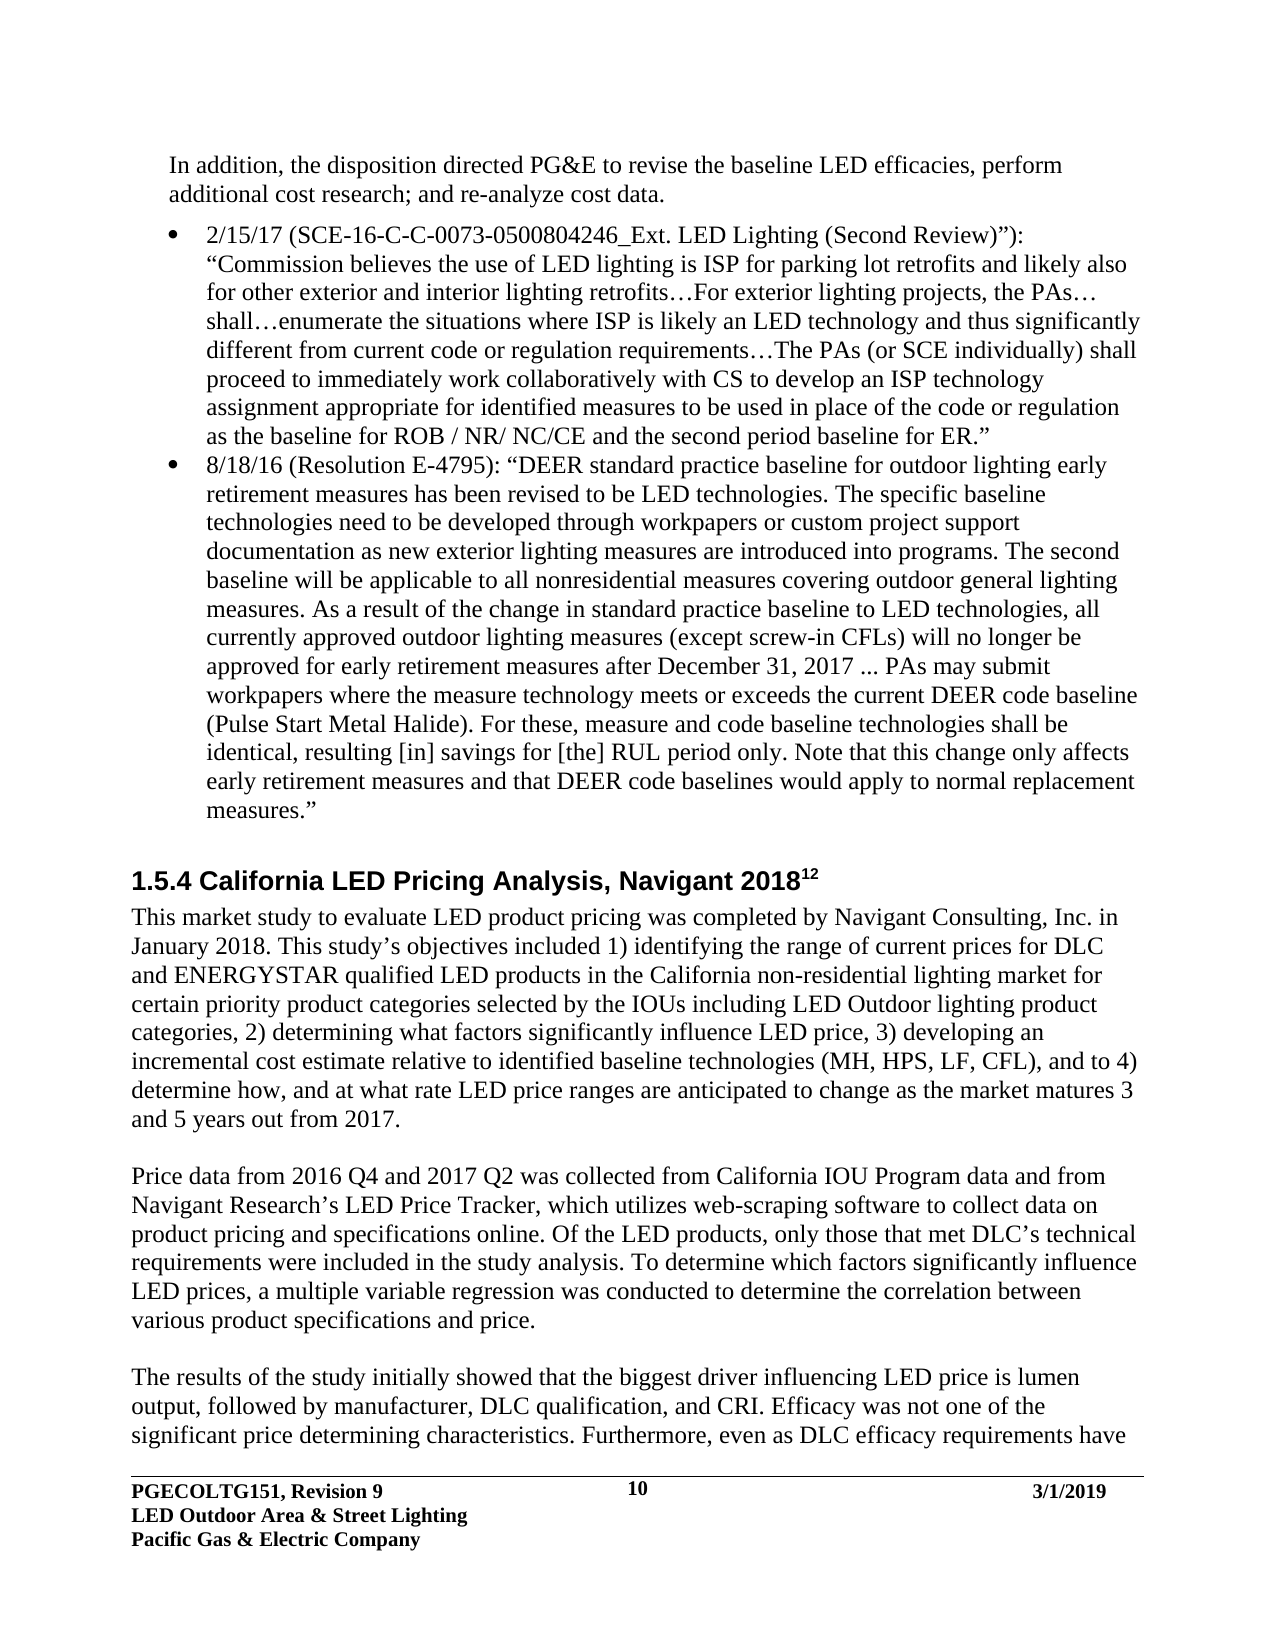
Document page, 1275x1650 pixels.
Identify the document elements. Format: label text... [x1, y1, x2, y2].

text In addition, the disposition directed PG&E to revise the baseline LED efficacies, perform additional cost research; and re-analyze cost data. [169, 150, 1144, 207]
subtitle 1.5.4 California LED Pricing Analysis, Navigant 2018 [131, 865, 1144, 896]
text This market study to evaluate LED product pricing was completed by Navigant Consulting, Inc. in January 2018. This study’s objectives included 1) identifying the range of current prices for DLC and ENERGYSTAR qualified LED products in the California non-residential lighting market for certain priority product categories selected by the IOUs including LED Outdoor lighting product categories, 2) determining what factors significantly influence LED price, 3) developing an incremental cost estimate relative to identified baseline technologies (MH, HPS, LF, CFL), and to 4) determine how, and at what rate LED price ranges are anticipated to change as the market matures 3 and 5 years out from 2017. [131, 902, 1144, 1132]
text Price data from 2016 Q4 and 2017 Q2 was collected from California IOU Program data and from Navigant Research’s LED Price Tracker, which utilizes web-scraping software to collect data on product pricing and specifications online. Of the LED products, only those that met DLC’s technical requirements were included in the study analysis. To determine which factors significantly influence LED prices, a multiple variable regression was conducted to determine the correlation between various product specifications and price. [131, 1161, 1144, 1334]
list 2/15/17 (SCE-16-C-C-0073-0500804246_Ext. LED Lighting (Second Review)”): “Commission believes the use of LED lighting is ISP for parking lot retrofits and likely also for other exterior and interior lighting retrofits…For exterior lighting projects, the PAs…shall…enumerate the situations where ISP is likely an LED technology and thus significantly different from current code or regulation requirements…The PAs (or SCE individually) shall proceed to immediately work collaboratively with CS to develop an ISP technology assignment appropriate for identified measures to be used in place of the code or regulation as the baseline for ROB / NR/ NC/CE and the second period baseline for ER.” [169, 220, 1144, 450]
list 8/18/16 (Resolution E-4795): “DEER standard practice baseline for outdoor lighting early retirement measures has been revised to be LED technologies. The specific baseline technologies need to be developed through workpapers or custom project support documentation as new exterior lighting measures are introduced into programs. The second baseline will be applicable to all nonresidential measures covering outdoor general lighting measures. As a result of the change in standard practice baseline to LED technologies, all currently approved outdoor lighting measures (except screw-in CFLs) will no longer be approved for early retirement measures after December 31, 2017 ... PAs may submit workpapers where the measure technology meets or exceeds the current DEER code baseline (Pulse Start Metal Halide). For these, measure and code baseline technologies shall be identical, resulting [in] savings for [the] RUL period only. Note that this change only affects early retirement measures and that DEER code baselines would apply to normal replacement measures.” [169, 450, 1144, 824]
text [131, 1362, 1144, 1449]
